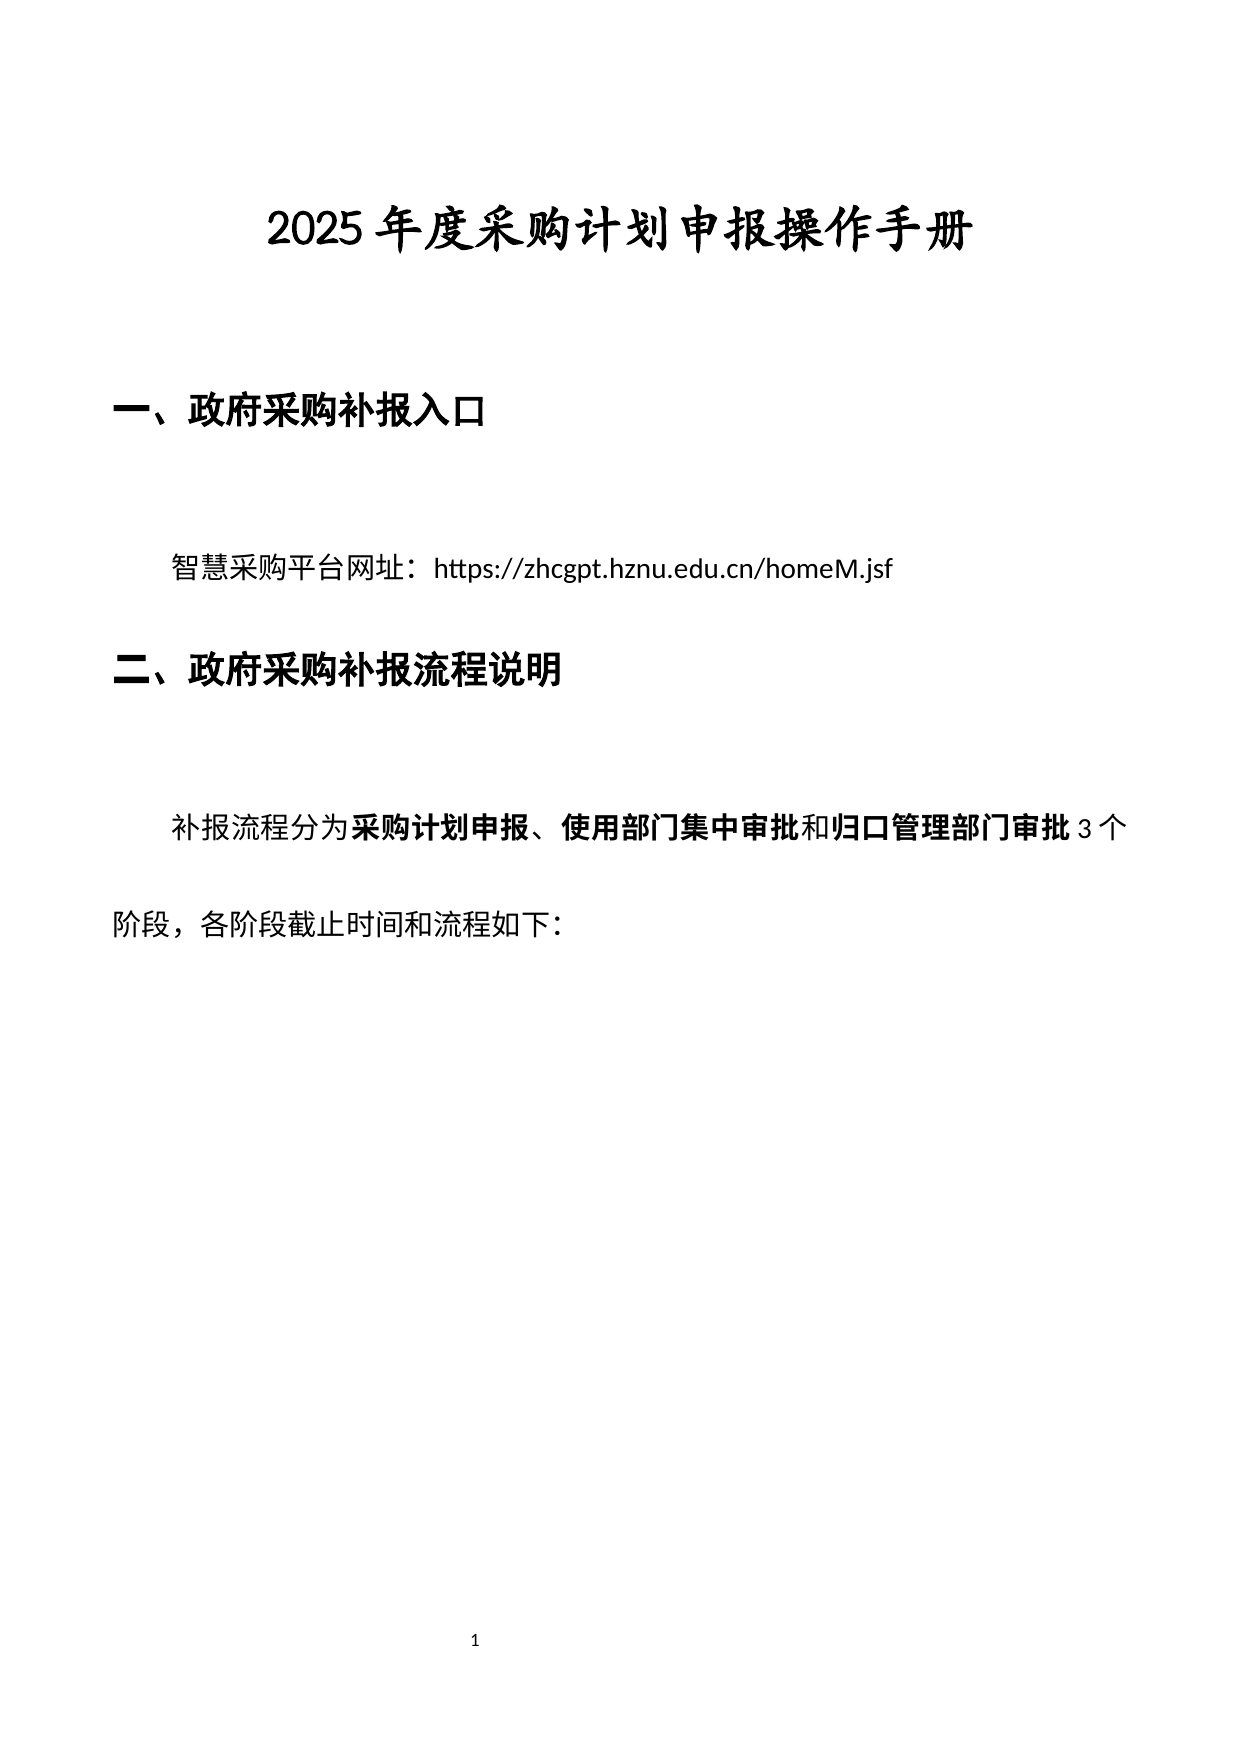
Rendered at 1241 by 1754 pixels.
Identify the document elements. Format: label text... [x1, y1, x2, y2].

text 智慧采购平台网址：https://zhcgpt.hznu.edu.cn/homeM.jsf [112, 533, 1128, 598]
subtitle 政府采购补报入口 [112, 374, 1128, 439]
subtitle 2025年度采购计划申报操作手册 [112, 197, 1128, 262]
list 补报流程分为采购计划申报、使用部门集中审批和归口管理部门审批3个阶段，各阶段截止时间和流程如下： [112, 793, 1128, 956]
subtitle 政府采购补报流程说明 [112, 634, 1128, 699]
